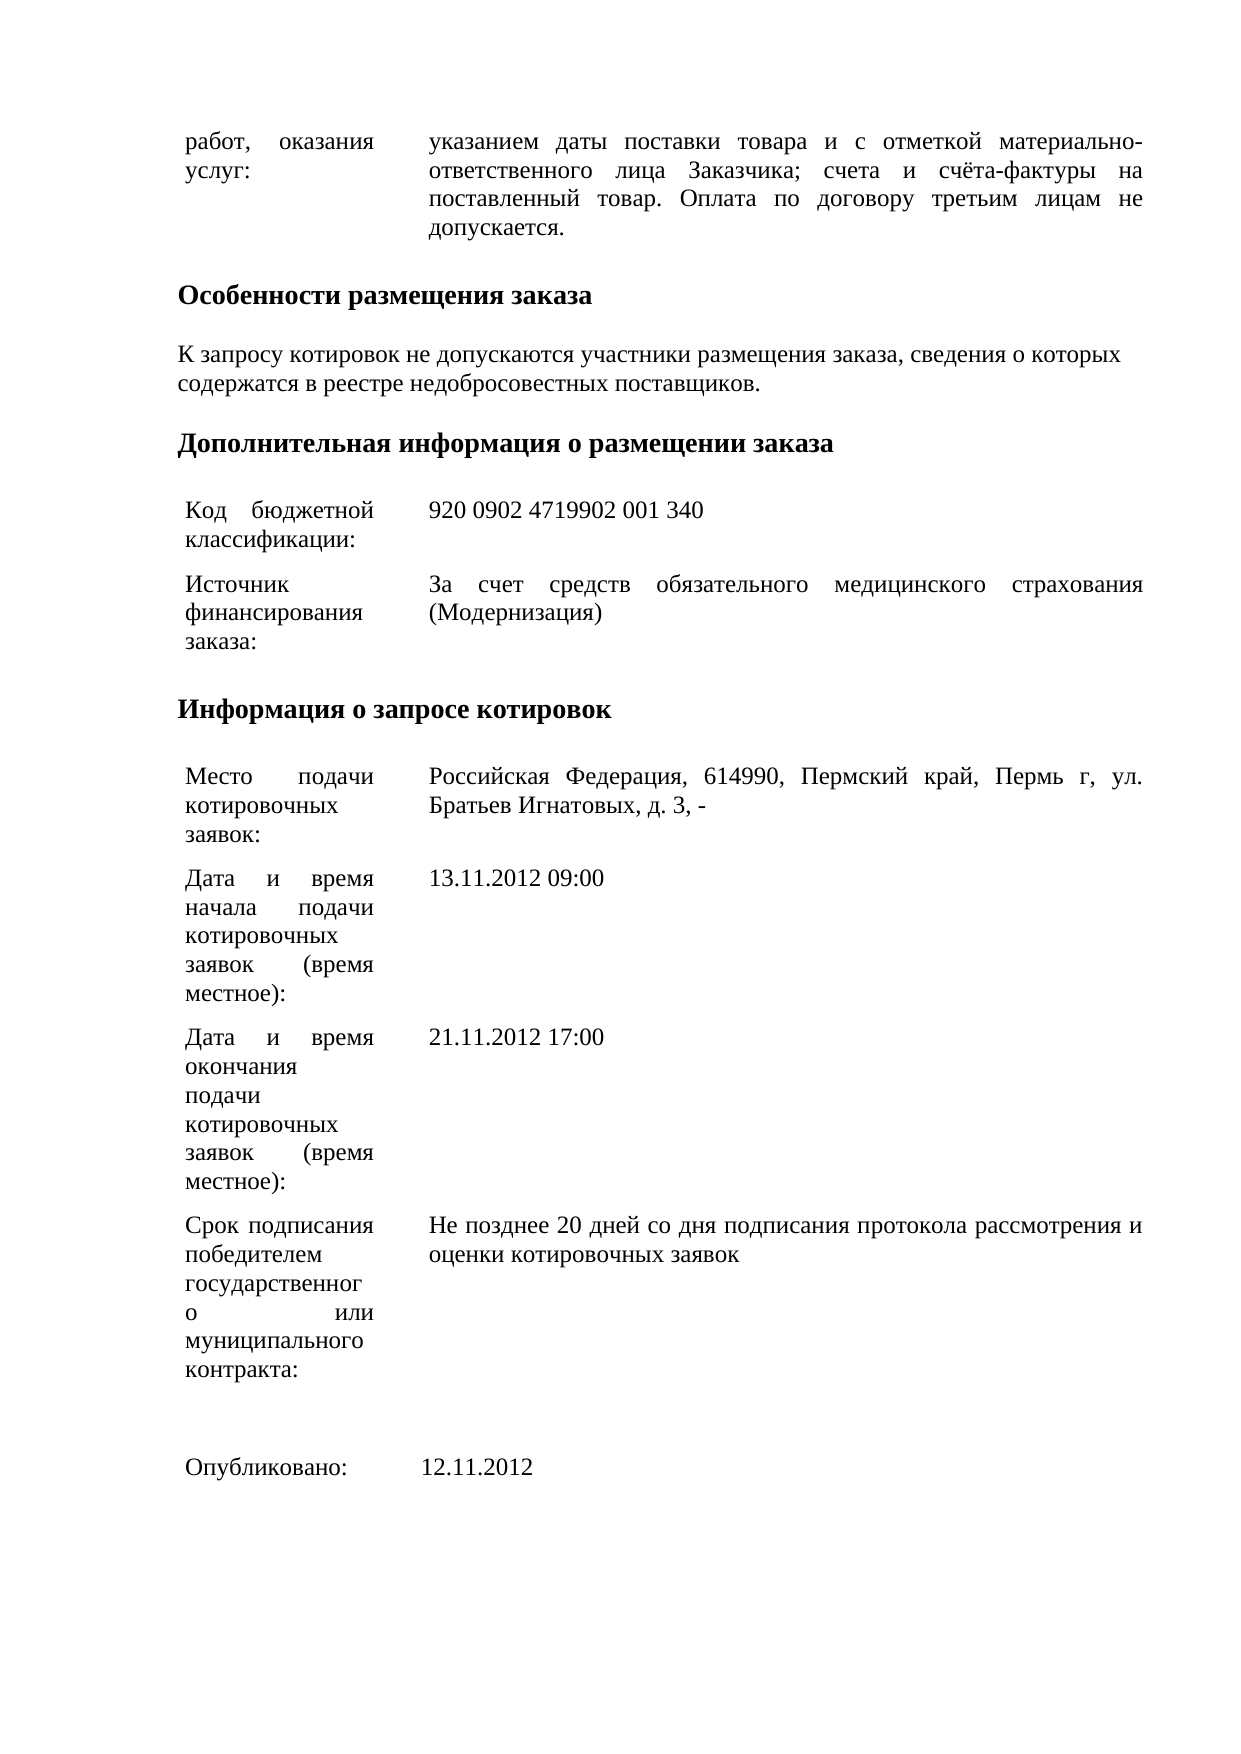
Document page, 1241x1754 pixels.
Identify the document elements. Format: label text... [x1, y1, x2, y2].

text Особенности размещения заказа [177, 278, 1152, 310]
table_header Код бюджетной классификации: [177, 488, 421, 561]
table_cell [421, 118, 1152, 249]
text Дополнительная информация о размещении заказа [177, 426, 1152, 458]
table_cell Дата и время окончания подачи котировочных заявок (время местное): [177, 1015, 421, 1203]
table_header Российская Федерация, 614990, Пермский край, Пермь г, ул. Братьев Игнатовых, д. 3, - [421, 754, 1152, 855]
table_header Место подачи котировочных заявок: [177, 754, 421, 855]
table_cell Не позднее 20 дней со дня подписания протокола рассмотрения и оценки котировочных заявок [421, 1203, 1152, 1391]
table_cell 21.11.2012 17:00 [421, 1015, 1152, 1203]
table_cell Источник финансирования заказа: [177, 561, 421, 663]
table_cell Дата и время начала подачи котировочных заявок (время местное): [177, 855, 421, 1015]
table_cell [177, 118, 421, 249]
table_cell Срок подписания победителем государственного или муниципального контракта: [177, 1203, 421, 1391]
table_cell 13.11.2012 09:00 [421, 855, 1152, 1015]
table_header Опубликовано: [177, 1445, 421, 1489]
table_header 920 0902 4719902 001 340 [421, 488, 1152, 561]
text К запросу котировок не допускаются участники размещения заказа, сведения о которых содержатся в реестре недобросовестных поставщиков. [177, 339, 1152, 397]
table_header 12.11.2012 [421, 1445, 1152, 1489]
table_cell За счет средств обязательного медицинского страхования (Модернизация) [421, 561, 1152, 663]
text Информация о запросе котировок [177, 692, 1152, 724]
